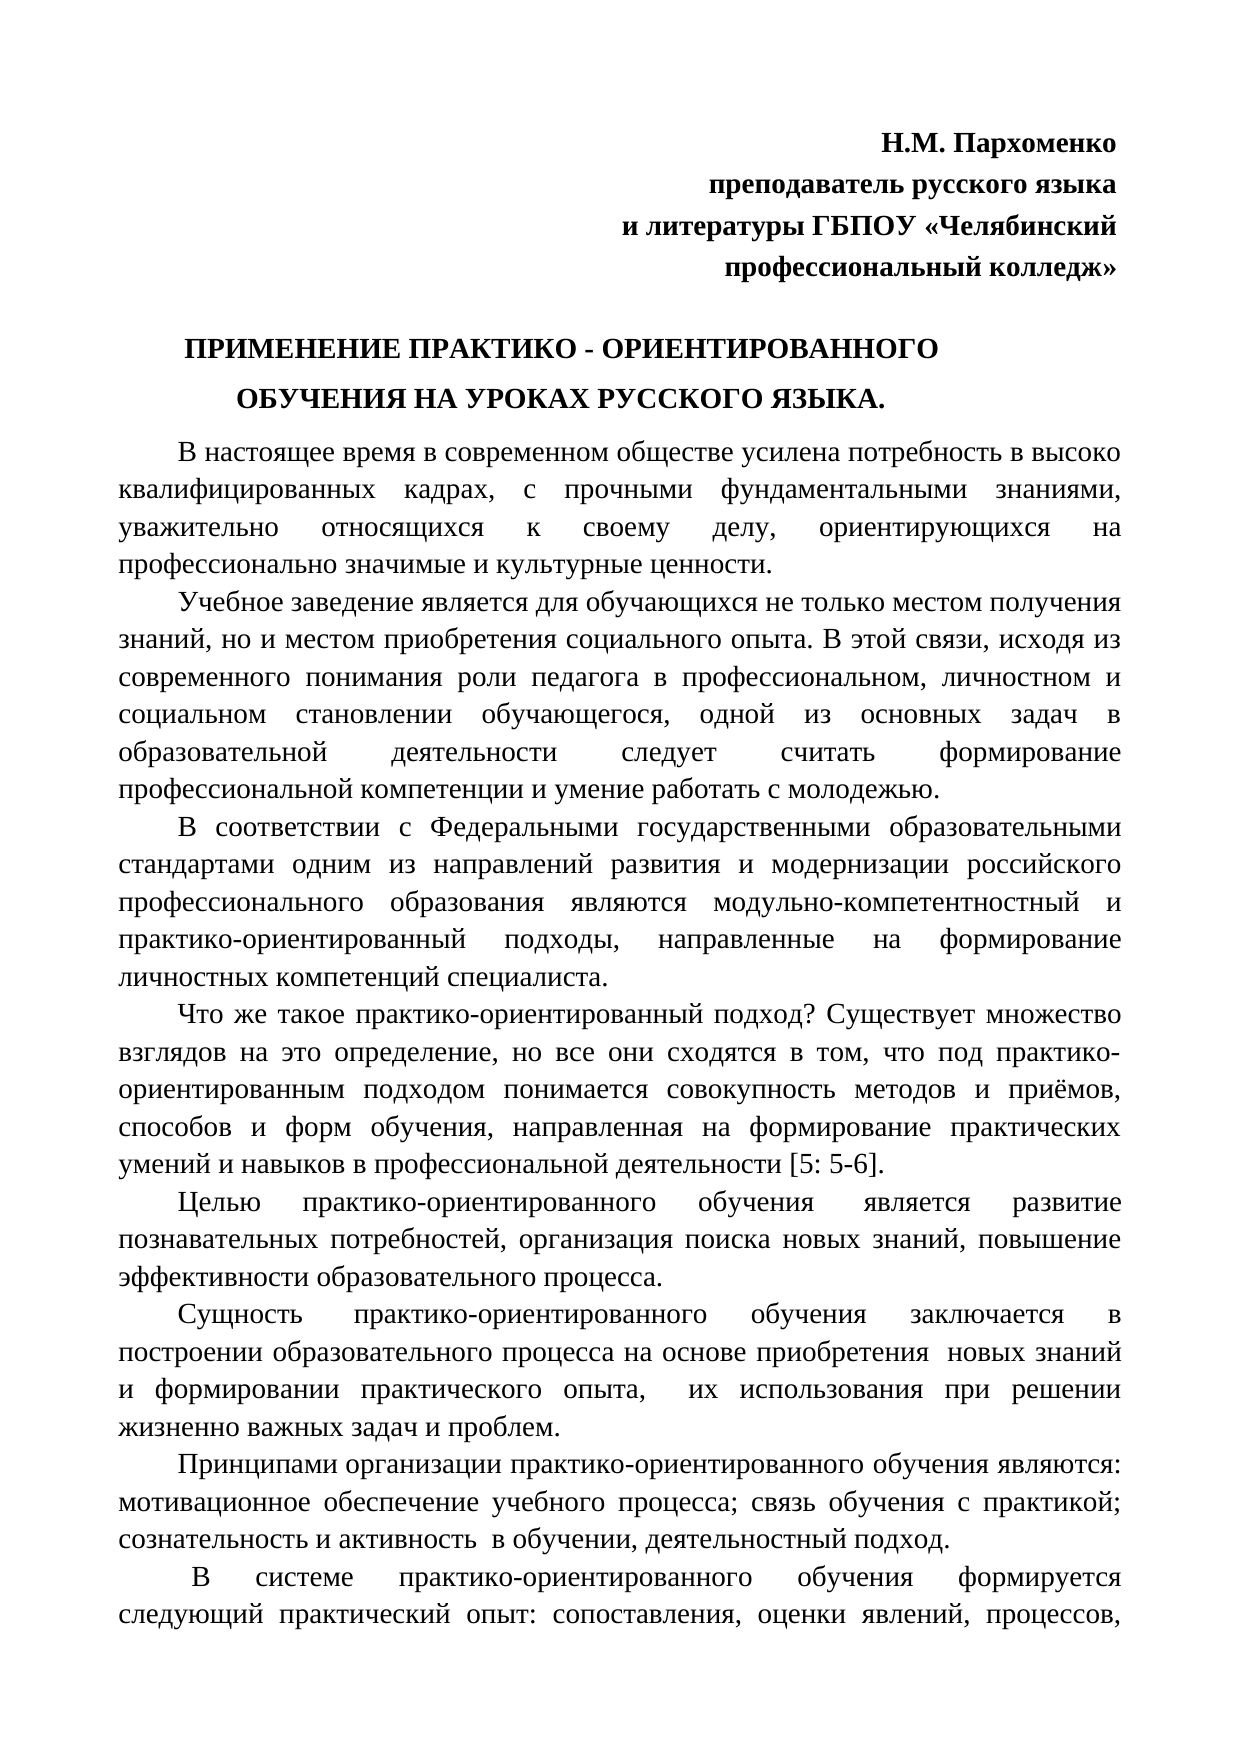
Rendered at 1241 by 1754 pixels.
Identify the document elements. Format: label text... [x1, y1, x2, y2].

text Принципами организации практико-ориентированного обучения являются: мотивационное обеспечение учебного процесса; связь обучения с практикой; сознательность и активность в обучении, деятельностный подход. [118, 1444, 1122, 1556]
text Целью практико-ориентированного обучения является развитие познавательных потребностей, организация поиска новых знаний, повышение эффективности образовательного процесса. [118, 1181, 1122, 1294]
text В настоящее время в современном обществе усилена потребность в высоко квалифицированных кадрах, с прочными фундаментальными знаниями, уважительно относящихся к своему делу, ориентирующихся на профессионально значимые и культурные ценности. [118, 431, 1122, 581]
text В соответствии с Федеральными государственными образовательными стандартами одним из направлений развития и модернизации российского профессионального образования являются модульно-компетентностный и практико-ориентированный подходы, направленные на формирование личностных компетенций специалиста. [118, 806, 1122, 994]
subtitle Н.М. Пархоменко [172, 126, 1117, 159]
text Сущность практико-ориентированного обучения заключается в построении образовательного процесса на основе приобретения новых знаний и формировании практического опыта, их использования при решении жизненно важных задач и проблем. [118, 1294, 1122, 1444]
subtitle преподаватель русского языка [172, 167, 1117, 200]
subtitle профессиональный колледж» [172, 249, 1117, 282]
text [118, 1556, 1122, 1631]
text Учебное заведение является для обучающихся не только местом получения знаний, но и местом приобретения социального опыта. В этой связи, исходя из современного понимания роли педагога в профессиональном, личностном и социальном становлении обучающегося, одной из основных задач в образовательной деятельности следует считать формирование профессиональной компетенции и умение работать с молодежью. [118, 581, 1122, 806]
text Что же такое практико-ориентированный подход? Существует множество взглядов на это определение, но все они сходятся в том, что под практико- ориентированным подходом понимается совокупность методов и приёмов, способов и форм обучения, направленная на формирование практических умений и навыков в профессиональной деятельности [5: 5-6]. [118, 994, 1122, 1181]
subtitle и литературы ГБПОУ «Челябинский [172, 208, 1117, 241]
subtitle ПРИМЕНЕНИЕ ПРАКТИКО - ОРИЕНТИРОВАННОГО ОБУЧЕНИЯ НА УРОКАХ РУССКОГО ЯЗЫКА. [172, 331, 950, 415]
